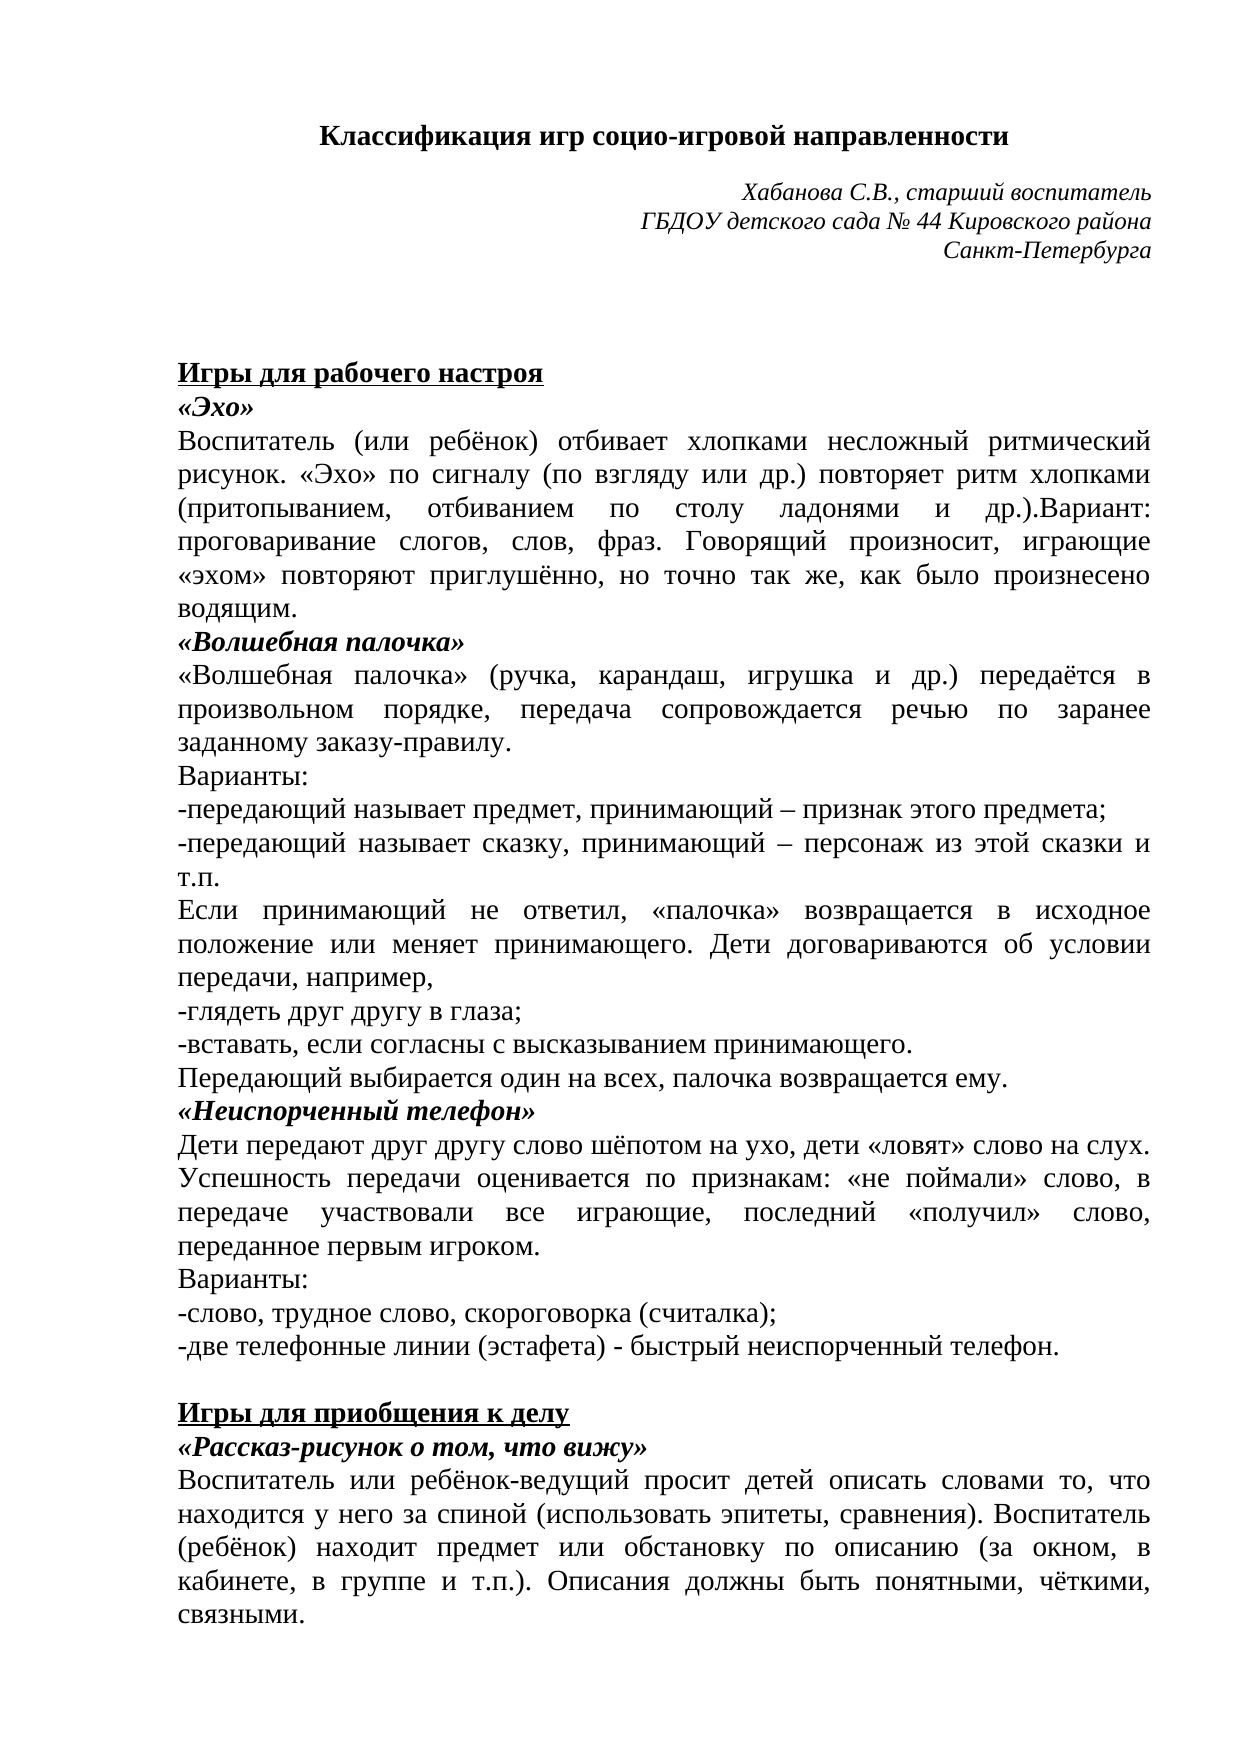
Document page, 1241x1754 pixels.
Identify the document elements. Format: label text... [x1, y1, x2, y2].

text «Эхо» [177, 389, 1152, 423]
text Варианты: [177, 758, 1152, 792]
text Хабанова С.В., старший воспитатель [177, 177, 1152, 206]
text -глядеть друг другу в глаза; [177, 993, 1152, 1026]
text Игры для рабочего настроя [177, 356, 1152, 389]
text -передающий называет сказку, принимающий – персонаж из этой сказки и т.п. [177, 825, 1152, 892]
text «Волшебная палочка» [177, 624, 1152, 657]
text -передающий называет предмет, принимающий – признак этого предмета; [177, 792, 1152, 825]
text «Рассказ-рисунок о том, что вижу» [177, 1429, 1152, 1462]
text -две телефонные линии (эстафета) - быстрый неиспорченный телефон. [177, 1328, 1152, 1362]
text -вставать, если согласны с высказыванием принимающего. [177, 1026, 1152, 1060]
text Дети передают друг другу слово шёпотом на ухо, дети «ловят» слово на слух. Успешность передачи оценивается по признакам: «не поймали» слово, в передаче участвовали все играющие, последний «получил» слово, переданное первым игроком. [177, 1127, 1152, 1261]
text Воспитатель или ребёнок-ведущий просит детей описать словами то, что находится у него за спиной (использовать эпитеты, сравнения). Воспитатель (ребёнок) находит предмет или обстановку по описанию (за окном, в кабинете, в группе и т.п.). Описания должны быть понятными, чёткими, связными. [177, 1462, 1152, 1630]
text Если принимающий не ответил, «палочка» возвращается в исходное положение или меняет принимающего. Дети договариваются об условии передачи, например, [177, 892, 1152, 993]
text Варианты: [177, 1261, 1152, 1295]
text Передающий выбирается один на всех, палочка возвращается ему. [177, 1060, 1152, 1093]
text Игры для приобщения к делу [177, 1395, 1152, 1429]
text Классификация игр социо-игровой направленности [177, 118, 1152, 152]
text Санкт-Петербурга [177, 235, 1152, 264]
text ГБДОУ детского сада № 44 Кировского района [177, 206, 1152, 235]
text -слово, трудное слово, скороговорка (считалка); [177, 1295, 1152, 1328]
text Воспитатель (или ребёнок) отбивает хлопками несложный ритмический рисунок. «Эхо» по сигналу (по взгляду или др.) повторяет ритм хлопками (притопыванием, отбиванием по столу ладонями и др.).Вариант: проговаривание слогов, слов, фраз. Говорящий произносит, играющие «эхом» повторяют приглушённо, но точно так же, как было произнесено водящим. [177, 423, 1152, 624]
text «Волшебная палочка» (ручка, карандаш, игрушка и др.) передаётся в произвольном порядке, передача сопровождается речью по заранее заданному заказу-правилу. [177, 657, 1152, 758]
text «Неиспорченный телефон» [177, 1093, 1152, 1127]
